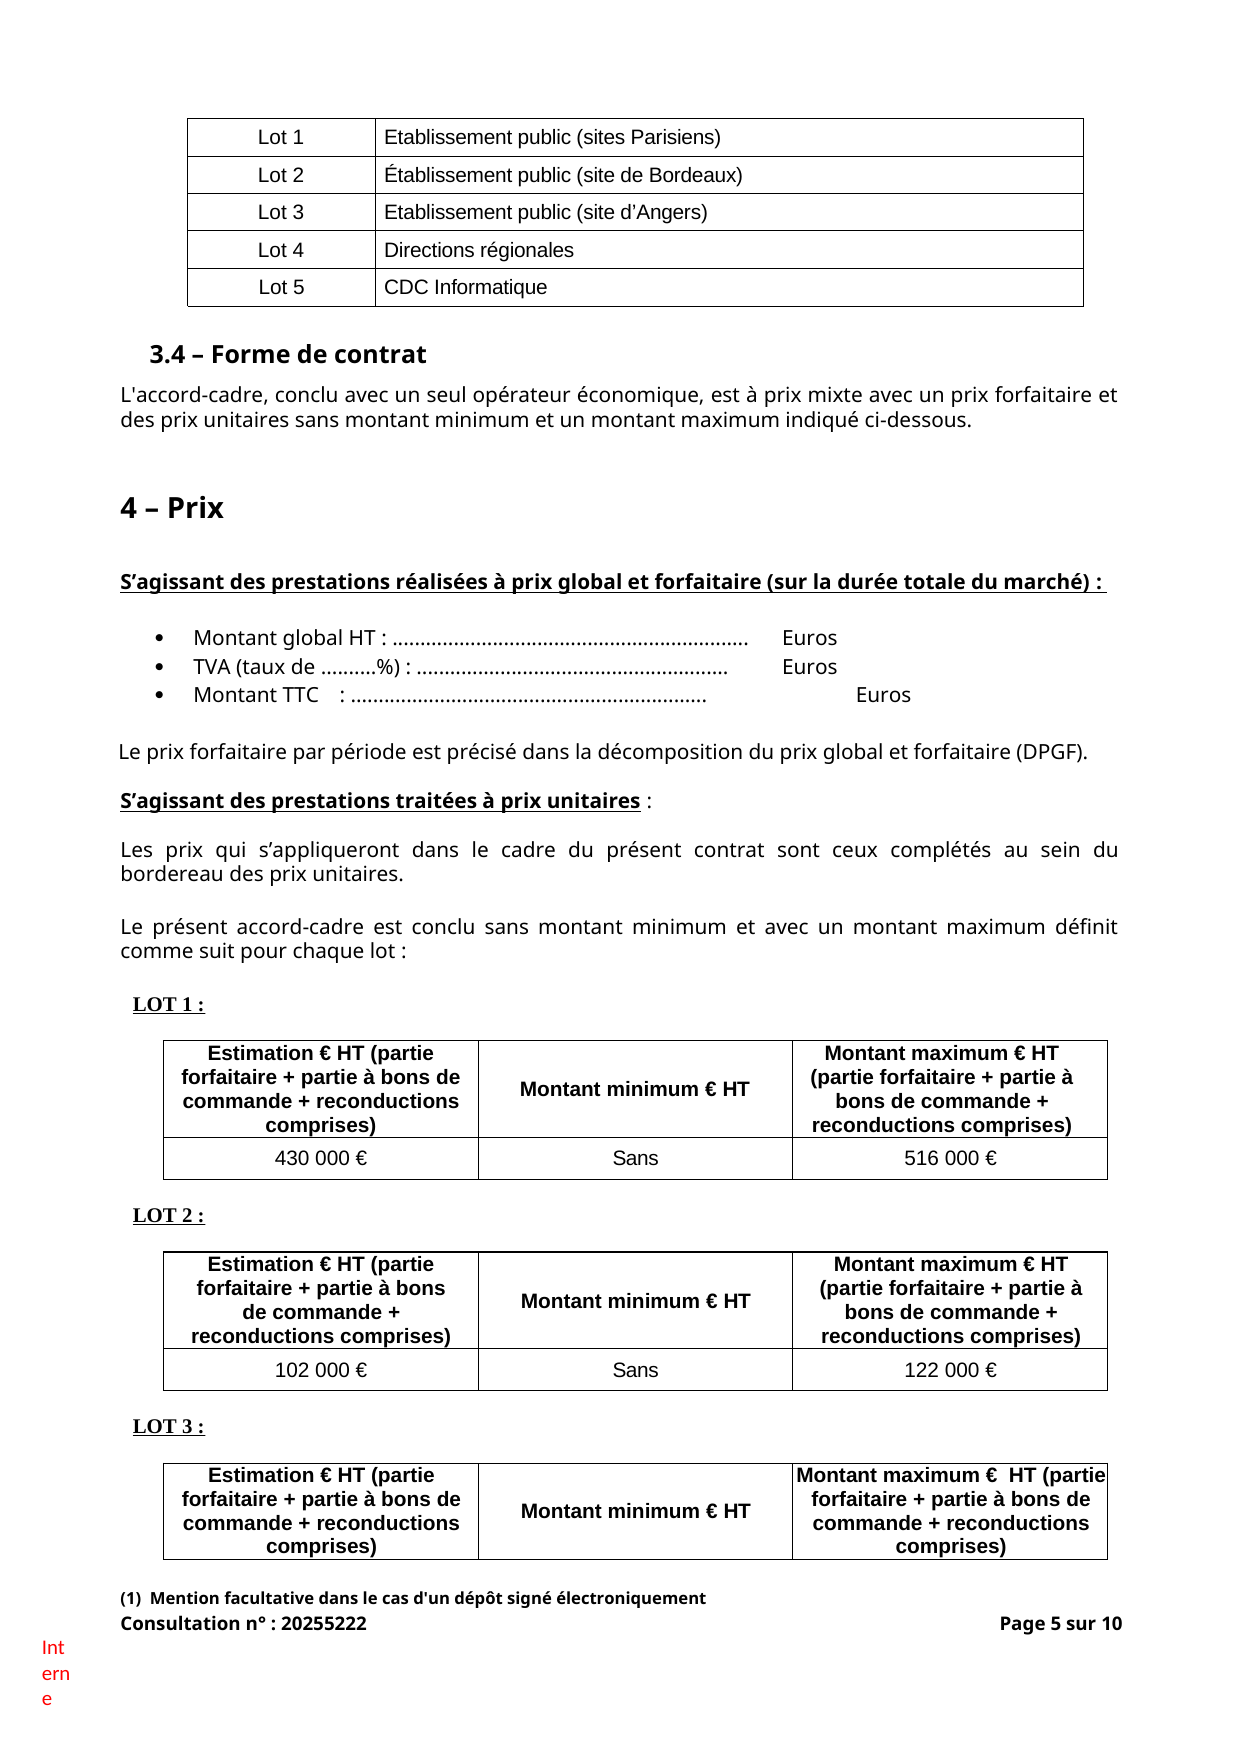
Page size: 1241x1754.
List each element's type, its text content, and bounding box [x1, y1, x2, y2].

table_cell Lot 1 [188, 119, 375, 156]
table_cell Lot 2 [188, 157, 375, 193]
table_header Estimation € HT (partie forfaitaire + partie à bons de commande + reconductions comprises) [164, 1041, 478, 1137]
table_cell CDC Informatique [376, 269, 1083, 306]
table_cell Lot 4 [188, 231, 375, 268]
table_cell Etablissement public (site d’Angers) [376, 194, 1083, 230]
text LOT 3 : [133, 1414, 1122, 1438]
table_cell Sans [479, 1138, 792, 1178]
table_cell Lot 3 [188, 194, 375, 230]
list Montant TTC : ................................................................ Euros [156, 680, 1122, 709]
table_cell 516 000 € [793, 1138, 1107, 1178]
table_header Montant maximum € HT (partie forfaitaire + partie à bons de commande + reconductions comprises) [793, 1253, 1107, 1348]
text Le prix forfaitaire par période est précisé dans la décomposition du prix global et forfaitaire (DPGF). [118, 737, 1122, 766]
table_header Estimation € HT (partie forfaitaire + partie à bons de commande + reconductions comprises) [164, 1253, 478, 1348]
table_cell Etablissement public (sites Parisiens) [376, 119, 1083, 156]
table_cell Sans [479, 1349, 792, 1389]
subtitle 3.4 – Forme de contrat [149, 337, 1120, 371]
list TVA (taux de ..........%) : ........................................................ Euros [156, 652, 1122, 680]
subtitle 4 – Prix [120, 488, 1120, 527]
text Le présent accord-cadre est conclu sans montant minimum et avec un montant maximum définit comme suit pour chaque lot : [120, 915, 1120, 963]
list Montant global HT : ................................................................ Euros [156, 623, 1122, 652]
table_header Montant minimum € HT [479, 1253, 792, 1348]
table_cell Établissement public (site de Bordeaux) [376, 157, 1083, 193]
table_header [793, 1464, 1107, 1558]
text LOT 2 : [133, 1203, 1122, 1227]
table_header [164, 1464, 478, 1558]
table_cell Lot 5 [188, 269, 375, 306]
text LOT 1 : [133, 992, 1122, 1016]
table_header Montant maximum € HT (partie forfaitaire + partie à bons de commande + reconductions comprises) [793, 1041, 1107, 1137]
table_cell 102 000 € [164, 1349, 478, 1389]
table_cell 430 000 € [164, 1138, 478, 1178]
text Les prix qui s’appliqueront dans le cadre du présent contrat sont ceux complétés au sein du bordereau des prix unitaires. [120, 838, 1120, 886]
table_cell 122 000 € [793, 1349, 1107, 1389]
text S’agissant des prestations traitées à prix unitaires : [120, 790, 1120, 814]
table_header Montant minimum € HT [479, 1041, 792, 1137]
table_header Montant minimum € HT [479, 1464, 792, 1558]
text S’agissant des prestations réalisées à prix global et forfaitaire (sur la durée totale du marché) : [120, 570, 1120, 594]
table_cell Directions régionales [376, 231, 1083, 268]
text L'accord-cadre, conclu avec un seul opérateur économique, est à prix mixte avec un prix forfaitaire et des prix unitaires sans montant minimum et un montant maximum indiqué ci-dessous. [120, 384, 1120, 432]
